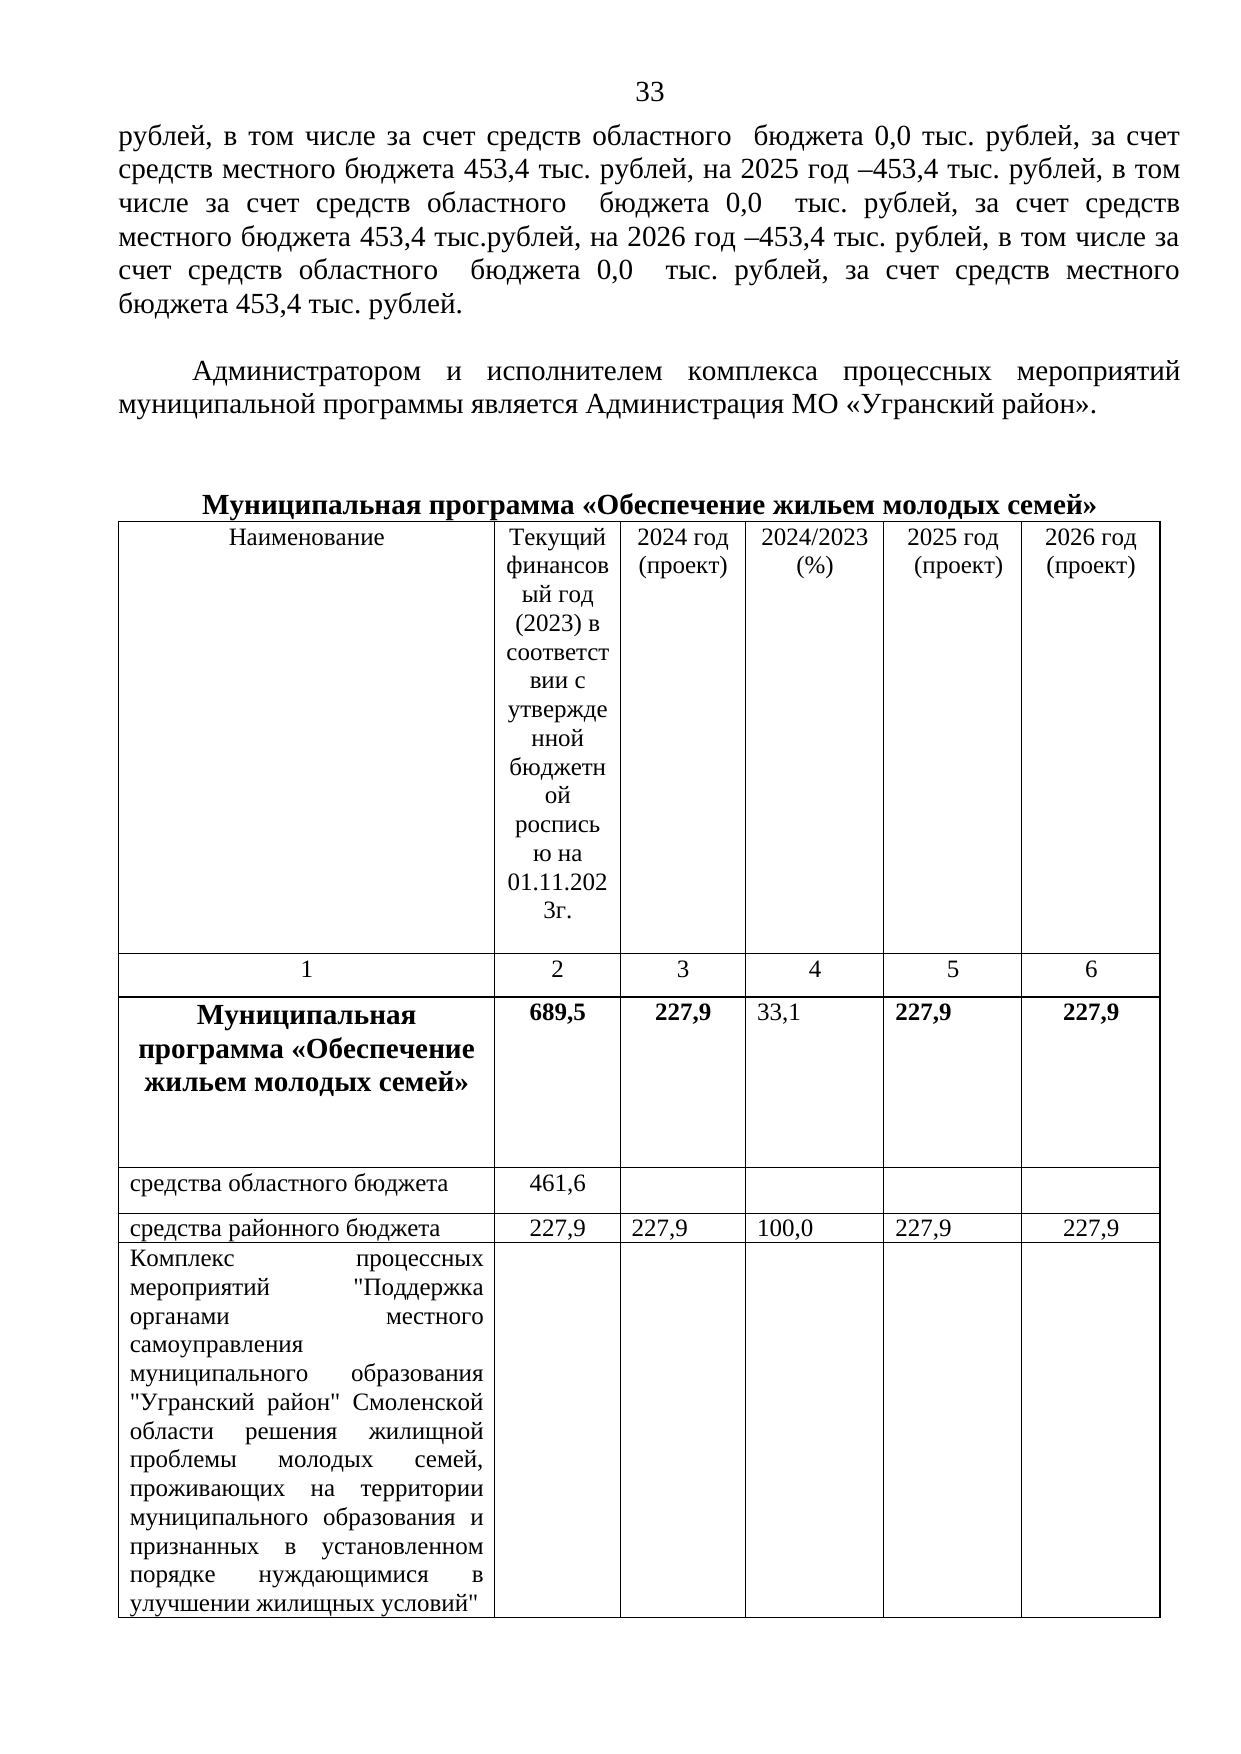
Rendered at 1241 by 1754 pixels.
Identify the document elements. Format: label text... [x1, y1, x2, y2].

table_header 2025 год (проект) [884, 522, 1021, 953]
table_cell [746, 1243, 883, 1617]
table_cell [746, 1168, 883, 1212]
table_header Наименование [119, 522, 494, 953]
table_cell 100,0 [746, 1214, 883, 1242]
table_cell [621, 1243, 745, 1617]
table_cell 4 [746, 954, 883, 996]
table_header Текущий финансовый год (2023) в соответствии с утвержденной бюджетной росписью на 01.11.2023г. [495, 522, 620, 953]
table_cell [884, 1168, 1021, 1212]
table_cell Муниципальная программа «Обеспечение жильем молодых семей» [119, 998, 494, 1167]
table_cell 1 [119, 954, 494, 996]
table_cell 227,9 [621, 1214, 745, 1242]
table_cell 461,6 [495, 1168, 620, 1212]
table_cell 689,5 [495, 998, 620, 1167]
table_cell 227,9 [1022, 1214, 1159, 1242]
table_cell 227,9 [495, 1214, 620, 1242]
table_cell [1022, 1168, 1159, 1212]
table_cell 2 [495, 954, 620, 996]
table_cell Комплекс процессных мероприятий "Поддержка органами местного самоуправления муниципального образования "Угранский район" Смоленской области решения жилищной проблемы молодых семей, проживающих на территории муниципального образования и признанных в установленном порядке нуждающимися в улучшении жилищных условий" [119, 1243, 494, 1617]
table_cell [1022, 1243, 1159, 1617]
table_cell средства областного бюджета [119, 1168, 494, 1212]
table_cell [884, 1243, 1021, 1617]
table_cell 6 [1022, 954, 1159, 996]
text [118, 118, 1181, 319]
table_cell 227,9 [884, 998, 1021, 1167]
table_header 2024 год (проект) [621, 522, 745, 953]
table_header 2024/2023 (%) [746, 522, 883, 953]
table_cell средства районного бюджета [119, 1214, 494, 1242]
table_cell 33,1 [746, 998, 883, 1167]
table_header 2026 год (проект) [1022, 522, 1159, 953]
table_cell [495, 1243, 620, 1617]
table_cell 227,9 [1022, 998, 1159, 1167]
table_cell 5 [884, 954, 1021, 996]
table_cell 227,9 [884, 1214, 1021, 1242]
table_cell 227,9 [621, 998, 745, 1167]
table_cell 3 [621, 954, 745, 996]
text Администратором и исполнителем комплекса процессных мероприятий муниципальной программы является Администрация МО «Угранский район». [118, 353, 1181, 420]
text Муниципальная программа «Обеспечение жильем молодых семей» [118, 487, 1181, 521]
table_cell [621, 1168, 745, 1212]
